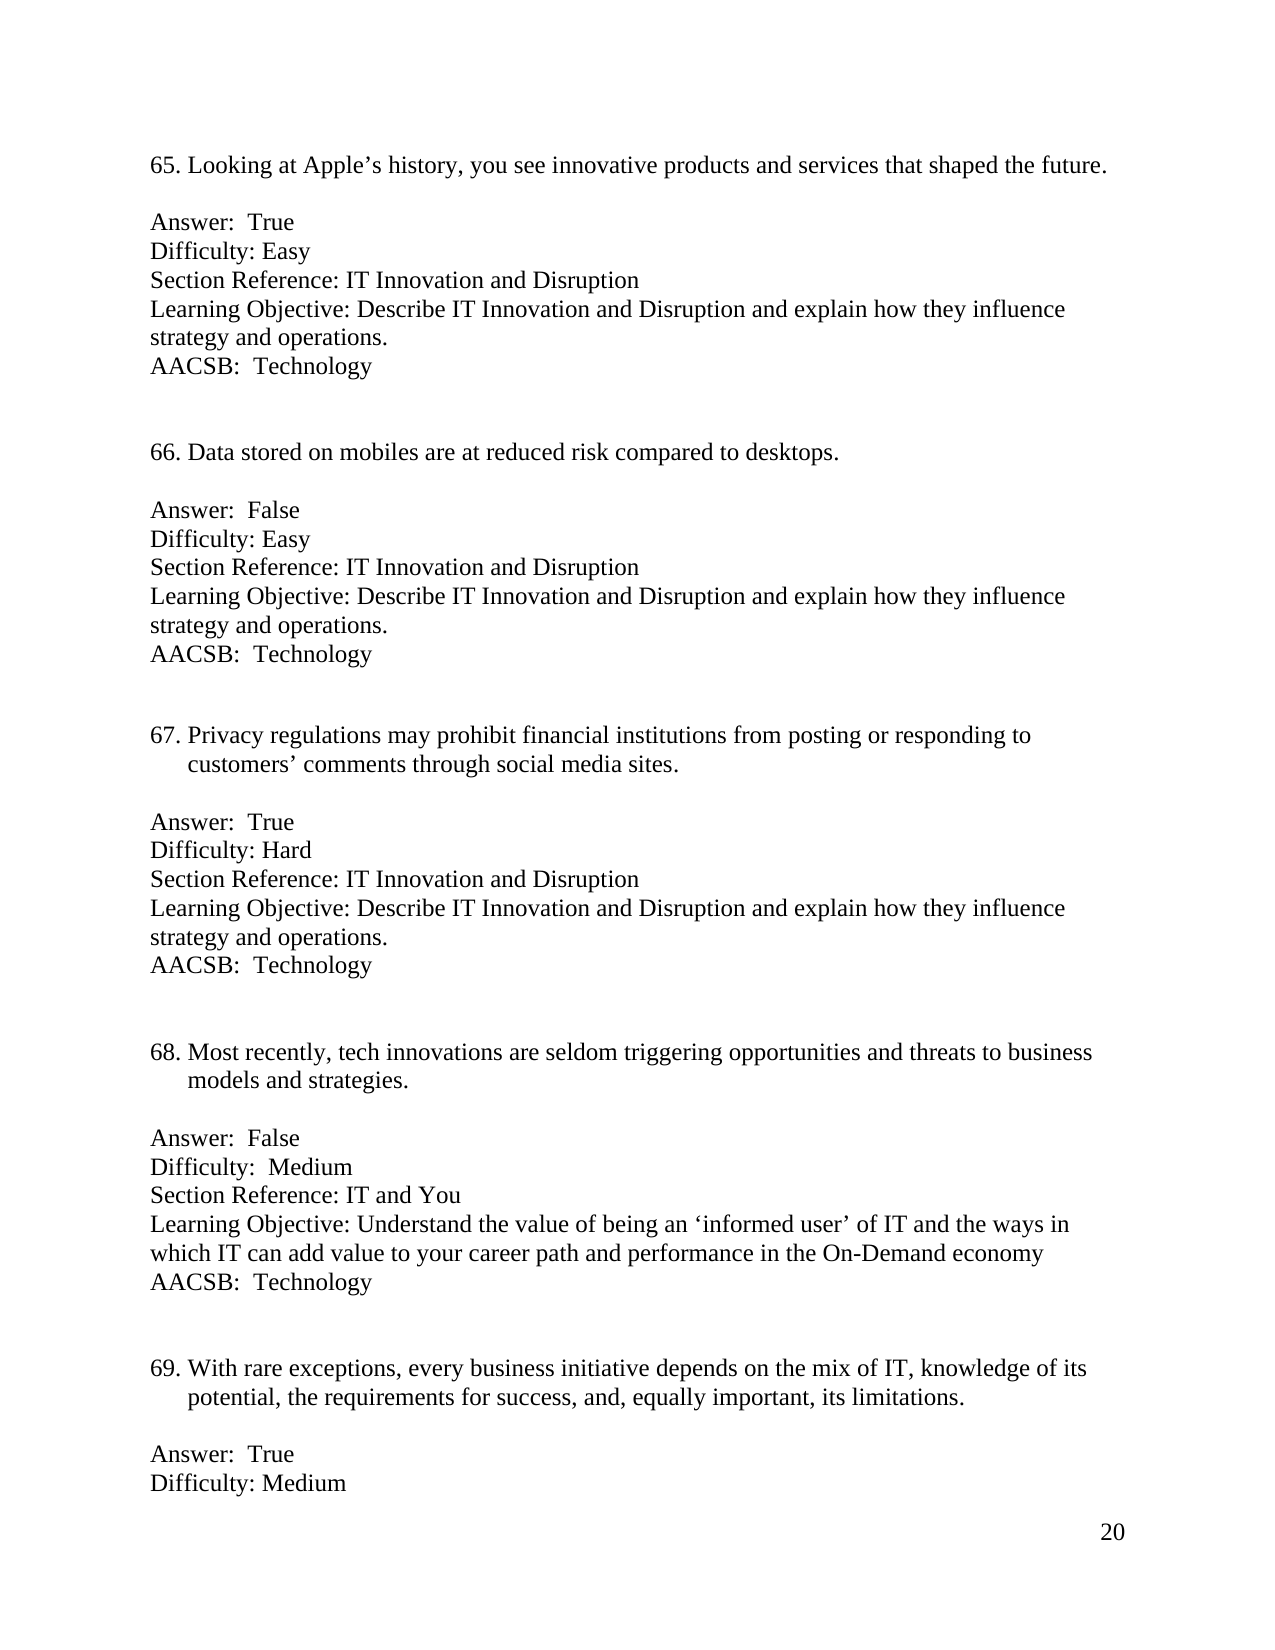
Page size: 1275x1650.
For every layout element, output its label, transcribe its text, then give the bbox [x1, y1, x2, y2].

text AACSB: Technology [150, 950, 1125, 979]
text Learning Objective: Describe IT Innovation and Disruption and explain how they influence strategy and operations. [150, 294, 1125, 351]
text Section Reference: IT Innovation and Disruption [150, 265, 1125, 294]
list Data stored on mobiles are at reduced risk compared to desktops. [150, 437, 1125, 466]
text Answer: True [150, 207, 1125, 236]
text Answer: False [150, 1123, 1125, 1152]
list Most recently, tech innovations are seldom triggering opportunities and threats to business models and strategies. [150, 1037, 1125, 1094]
text AACSB: Technology [150, 1267, 1125, 1295]
text Learning Objective: Describe IT Innovation and Disruption and explain how they influence strategy and operations. [150, 893, 1125, 950]
text Section Reference: IT Innovation and Disruption [150, 552, 1125, 581]
list Looking at Apple’s history, you see innovative products and services that shaped the future. [150, 150, 1125, 179]
text Section Reference: IT and You [150, 1180, 1125, 1209]
list With rare exceptions, every business initiative depends on the mix of IT, knowledge of its potential, the requirements for success, and, equally important, its limitations. [150, 1353, 1125, 1410]
text Difficulty: Easy [150, 236, 1125, 265]
text Answer: True [150, 807, 1125, 835]
text Answer: False [150, 495, 1125, 524]
list Privacy regulations may prohibit financial institutions from posting or responding to customers’ comments through social media sites. [150, 720, 1125, 778]
text Difficulty: Medium [150, 1152, 1125, 1180]
text Difficulty: Easy [150, 524, 1125, 552]
text Section Reference: IT Innovation and Disruption [150, 864, 1125, 893]
text AACSB: Technology [150, 351, 1125, 380]
text Difficulty: Hard [150, 835, 1125, 864]
text Difficulty: Medium [150, 1468, 1125, 1497]
text AACSB: Technology [150, 639, 1125, 667]
text Learning Objective: Describe IT Innovation and Disruption and explain how they influence strategy and operations. [150, 581, 1125, 639]
text Answer: True [150, 1439, 1125, 1468]
